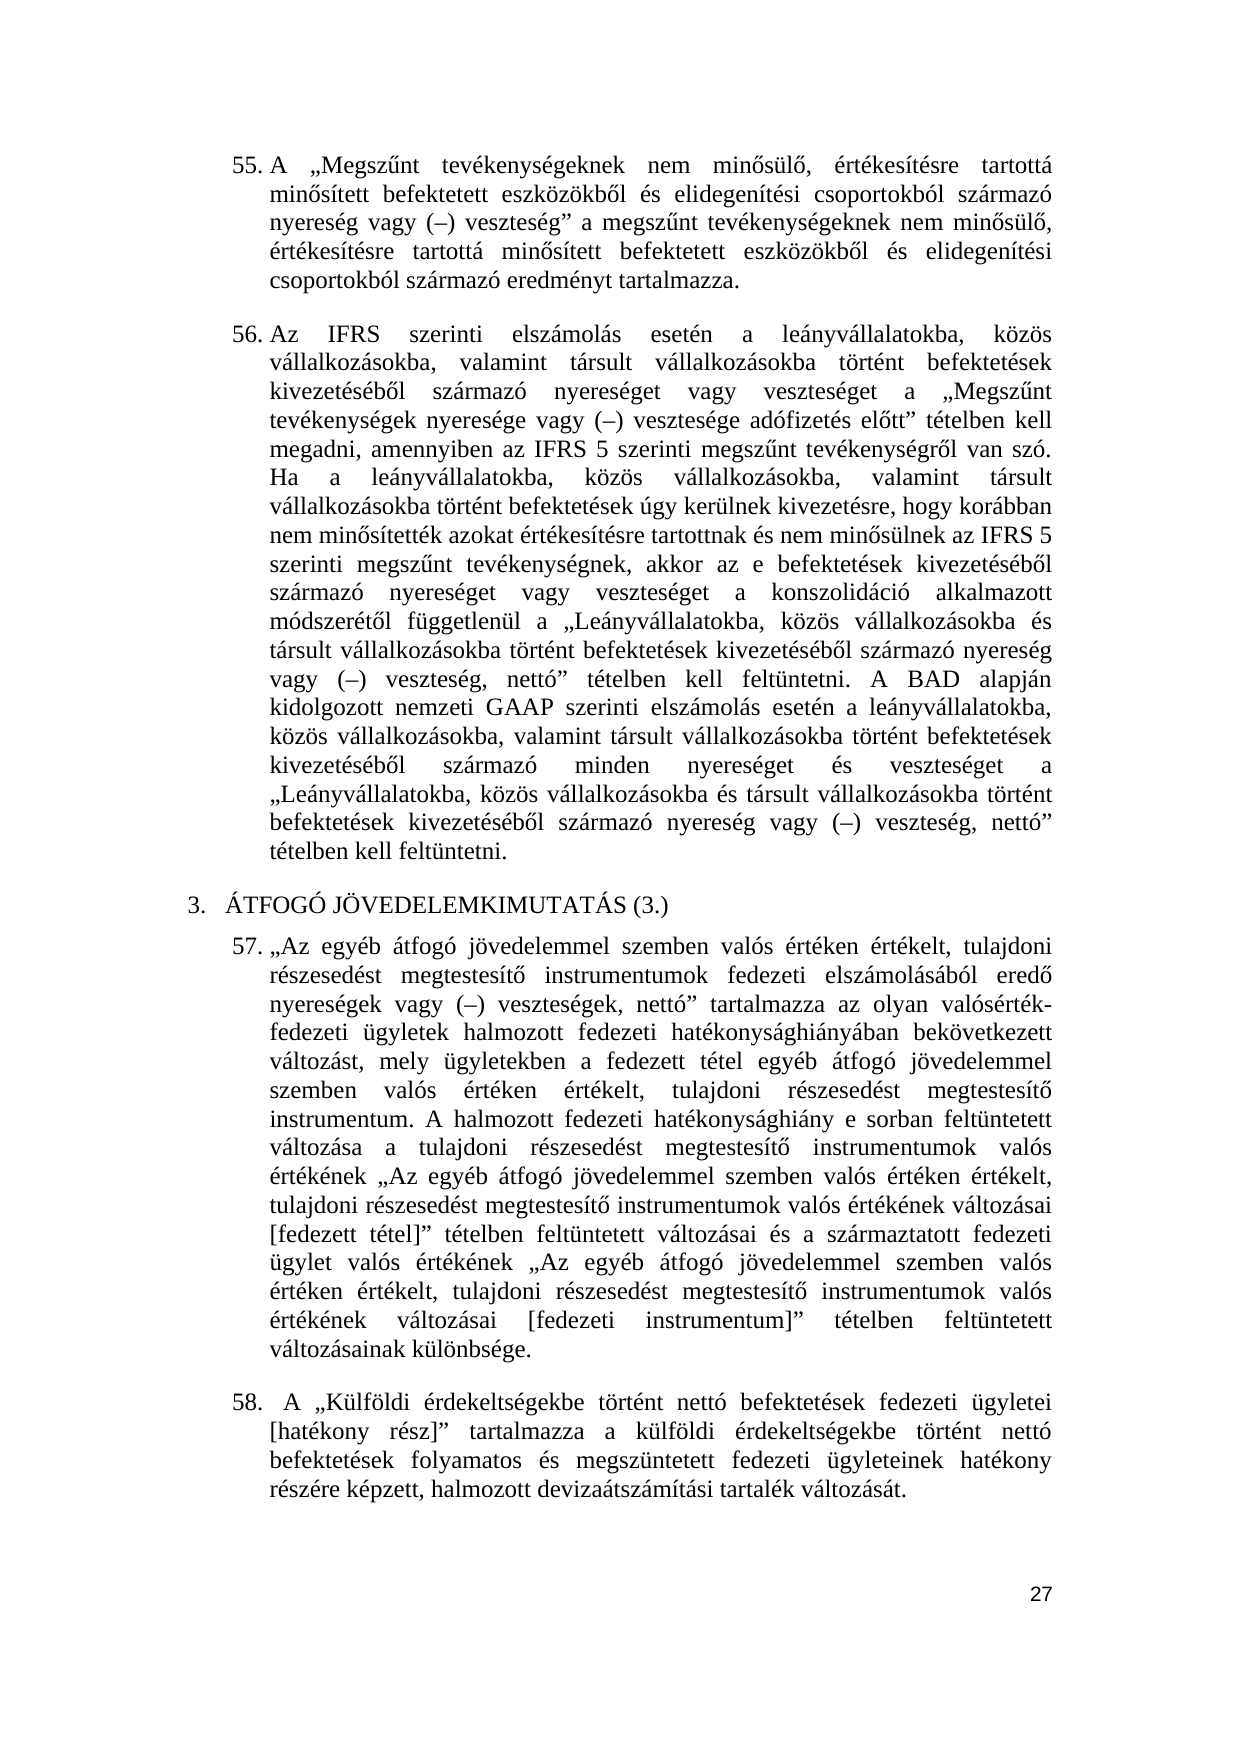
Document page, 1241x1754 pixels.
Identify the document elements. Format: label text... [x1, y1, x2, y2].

text A „Külföldi érdekeltségekbe történt nettó befektetések fedezeti ügyletei [hatékony rész]” tartalmazza a külföldi érdekeltségekbe történt nettó befektetések folyamatos és megszüntetett fedezeti ügyleteinek hatékony részére képzett, halmozott devizaátszámítási tartalék változását. [232, 1387, 1053, 1502]
text A „Megszűnt tevékenységeknek nem minősülő, értékesítésre tartottá minősített befektetett eszközökből és elidegenítési csoportokból származó nyereség vagy (–) veszteség” a megszűnt tevékenységeknek nem minősülő, értékesítésre tartottá minősített befektetett eszközökből és elidegenítési csoportokból származó eredményt tartalmazza. [232, 150, 1053, 294]
text Az IFRS szerinti elszámolás esetén a leányvállalatokba, közös vállalkozásokba, valamint társult vállalkozásokba történt befektetések kivezetéséből származó nyereséget vagy veszteséget a „Megszűnt tevékenységek nyeresége vagy (–) vesztesége adófizetés előtt” tételben kell megadni, amennyiben az IFRS 5 szerinti megszűnt tevékenységről van szó. Ha a leányvállalatokba, közös vállalkozásokba, valamint társult vállalkozásokba történt befektetések úgy kerülnek kivezetésre, hogy korábban nem minősítették azokat értékesítésre tartottnak és nem minősülnek az IFRS 5 szerinti megszűnt tevékenységnek, akkor az e befektetések kivezetéséből származó nyereséget vagy veszteséget a konszolidáció alkalmazott módszerétől függetlenül a „Leányvállalatokba, közös vállalkozásokba és társult vállalkozásokba történt befektetések kivezetéséből származó nyereség vagy (–) veszteség, nettó” tételben kell feltüntetni. A BAD alapján kidolgozott nemzeti GAAP szerinti elszámolás esetén a leányvállalatokba, közös vállalkozásokba, valamint társult vállalkozásokba történt befektetések kivezetéséből származó minden nyereséget és veszteséget a „Leányvállalatokba, közös vállalkozásokba és társult vállalkozásokba történt befektetések kivezetéséből származó nyereség vagy (–) veszteség, nettó” tételben kell feltüntetni. [232, 319, 1053, 865]
text „Az egyéb átfogó jövedelemmel szemben valós értéken értékelt, tulajdoni részesedést megtestesítő instrumentumok fedezeti elszámolásából eredő nyereségek vagy (–) veszteségek, nettó” tartalmazza az olyan valósérték-fedezeti ügyletek halmozott fedezeti hatékonysághiányában bekövetkezett változást, mely ügyletekben a fedezett tétel egyéb átfogó jövedelemmel szemben valós értéken értékelt, tulajdoni részesedést megtestesítő instrumentum. A halmozott fedezeti hatékonysághiány e sorban feltüntetett változása a tulajdoni részesedést megtestesítő instrumentumok valós értékének „Az egyéb átfogó jövedelemmel szemben valós értéken értékelt, tulajdoni részesedést megtestesítő instrumentumok valós értékének változásai [fedezett tétel]” tételben feltüntetett változásai és a származtatott fedezeti ügylet valós értékének „Az egyéb átfogó jövedelemmel szemben valós értéken értékelt, tulajdoni részesedést megtestesítő instrumentumok valós értékének változásai [fedezeti instrumentum]” tételben feltüntetett változásainak különbsége. [232, 931, 1053, 1362]
subtitle Átfogó jövedelemkimutatás (3.) [187, 890, 1053, 919]
